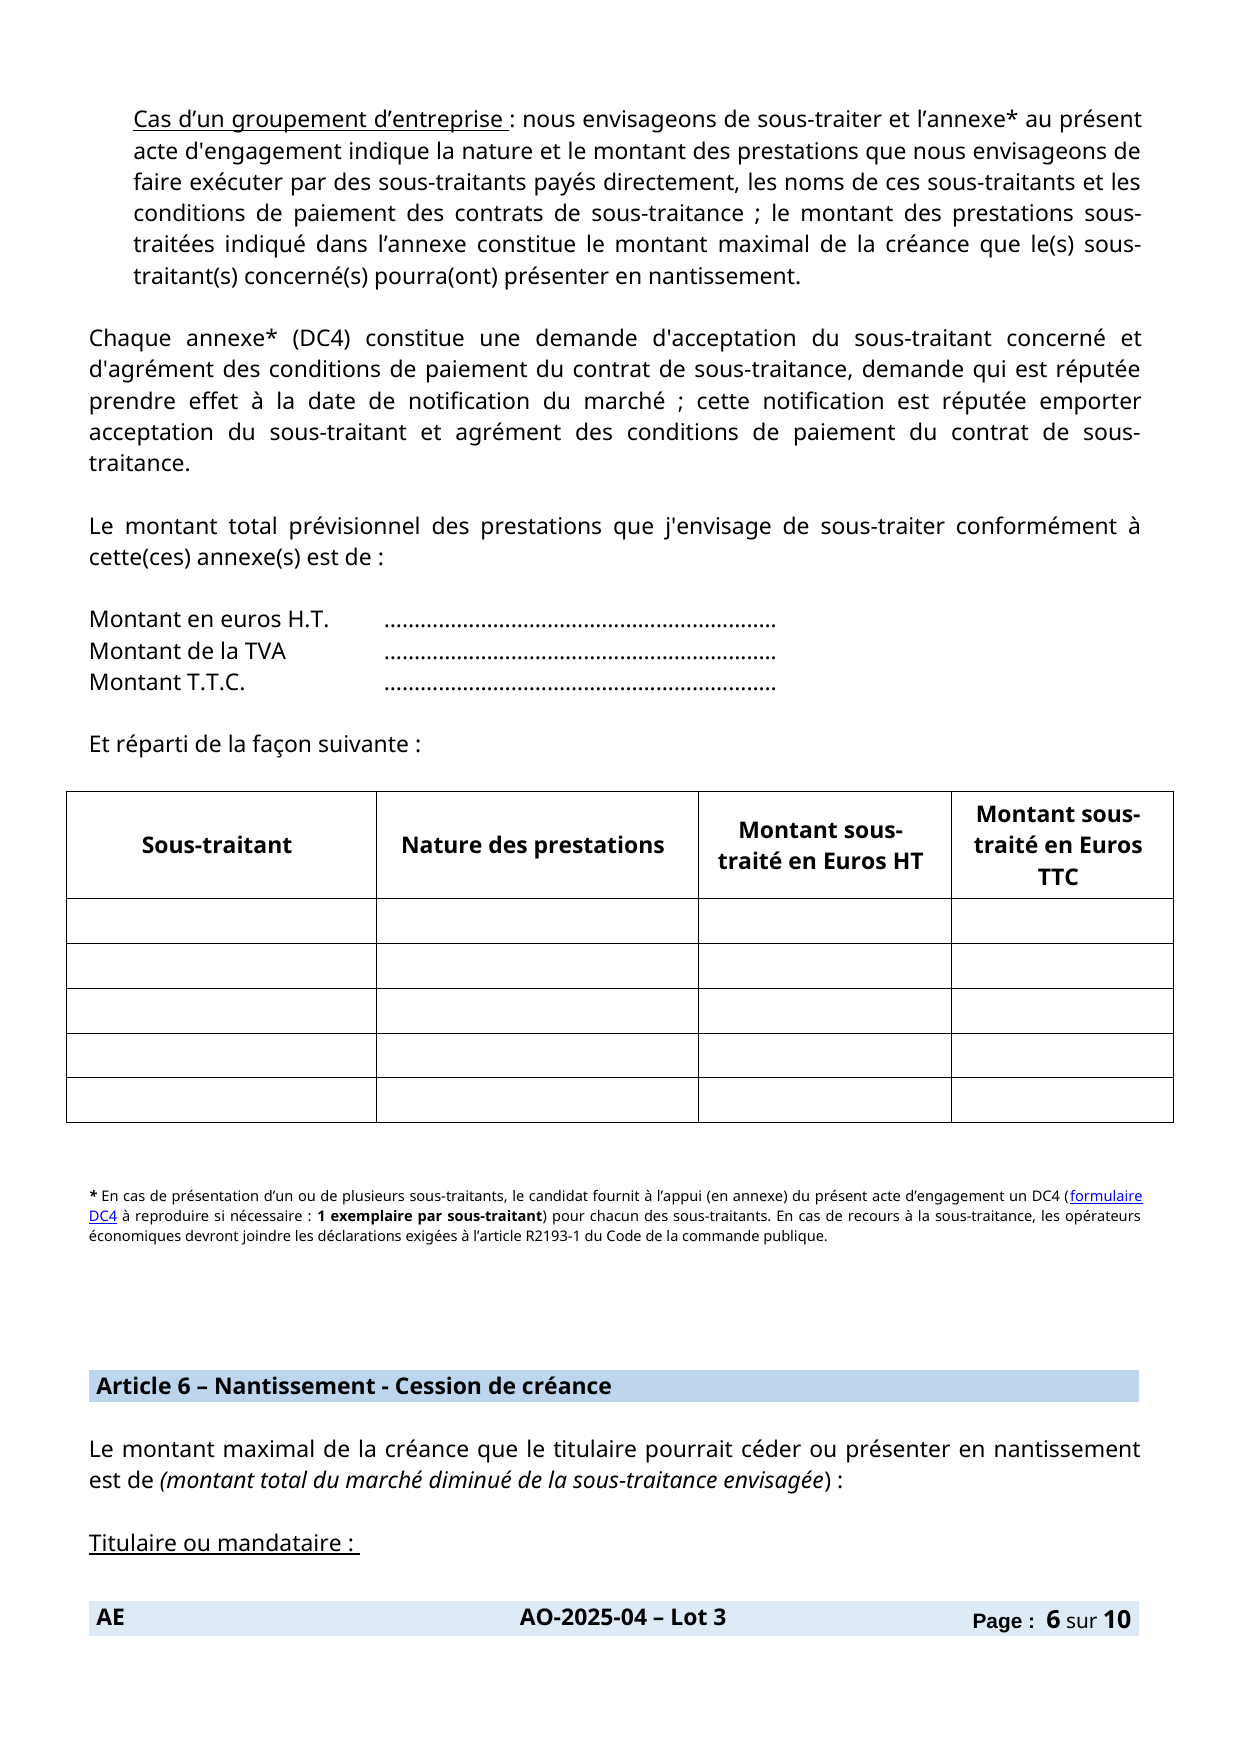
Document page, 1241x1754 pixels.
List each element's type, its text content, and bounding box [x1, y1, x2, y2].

table_cell [67, 989, 376, 1032]
table_cell [952, 1078, 1173, 1122]
table_cell [67, 944, 376, 988]
text Cas d’un groupement d’entreprise : nous envisageons de sous-traiter et l’annexe* au présent acte d'engagement indique la nature et le montant des prestations que nous envisageons de faire exécuter par des sous-traitants payés directement, les noms de ces sous-traitants et les conditions de paiement des contrats de sous-traitance ; le montant des prestations sous-traitées indiqué dans l’annexe constitue le montant maximal de la créance que le(s) sous-traitant(s) concerné(s) pourra(ont) présenter en nantissement. [133, 103, 1142, 291]
table_cell [699, 989, 951, 1032]
table_cell [67, 1078, 376, 1122]
table_cell [952, 944, 1173, 988]
table_cell [699, 1078, 951, 1122]
text Montant en euros H.T. ……………………………………………………….. [89, 603, 1142, 634]
table_header Montant sous-traité en Euros TTC [952, 792, 1173, 898]
text Chaque annexe* (DC4) constitue une demande d'acceptation du sous-traitant concerné et d'agrément des conditions de paiement du contrat de sous-traitance, demande qui est réputée prendre effet à la date de notification du marché ; cette notification est réputée emporter acceptation du sous-traitant et agrément des conditions de paiement du contrat de sous-traitance. [89, 322, 1142, 478]
table_cell [67, 1034, 376, 1077]
table_cell [699, 1034, 951, 1077]
text Le montant total prévisionnel des prestations que j'envisage de sous-traiter conformément à cette(ces) annexe(s) est de : [89, 509, 1142, 572]
text Et réparti de la façon suivante : [89, 728, 1142, 759]
table_cell [952, 899, 1173, 943]
table_header Article 6 – Nantissement - Cession de créance [89, 1370, 1139, 1402]
table_cell [699, 944, 951, 988]
table_header Montant sous-traité en Euros HT [699, 792, 951, 898]
table_cell [67, 899, 376, 943]
table_cell [952, 1034, 1173, 1077]
text Montant T.T.C. ……………………………………………………….. [89, 666, 1142, 697]
table_header Nature des prestations [377, 792, 698, 898]
table_cell [377, 944, 698, 988]
table_cell [377, 899, 698, 943]
table_header Sous-traitant [67, 792, 376, 898]
text Titulaire ou mandataire : [89, 1527, 1142, 1558]
table_cell [952, 989, 1173, 1032]
text Montant de la TVA ……………………………………………………….. [89, 634, 1142, 666]
table_cell [377, 1078, 698, 1122]
text Le montant maximal de la créance que le titulaire pourrait céder ou présenter en nantissement est de (montant total du marché diminué de la sous-traitance envisagée) : [89, 1433, 1142, 1495]
text * En cas de présentation d’un ou de plusieurs sous-traitants, le candidat fournit à l’appui (en annexe) du présent acte d’engagement un DC4 (formulaire DC4 à reproduire si nécessaire : 1 exemplaire par sous-traitant) pour chacun des sous-traitants. En cas de recours à la sous-traitance, les opérateurs économiques devront joindre les déclarations exigées à l’article R2193-1 du Code de la commande publique. [89, 1186, 1142, 1245]
table_cell [699, 899, 951, 943]
table_cell [377, 989, 698, 1032]
table_cell [377, 1034, 698, 1077]
